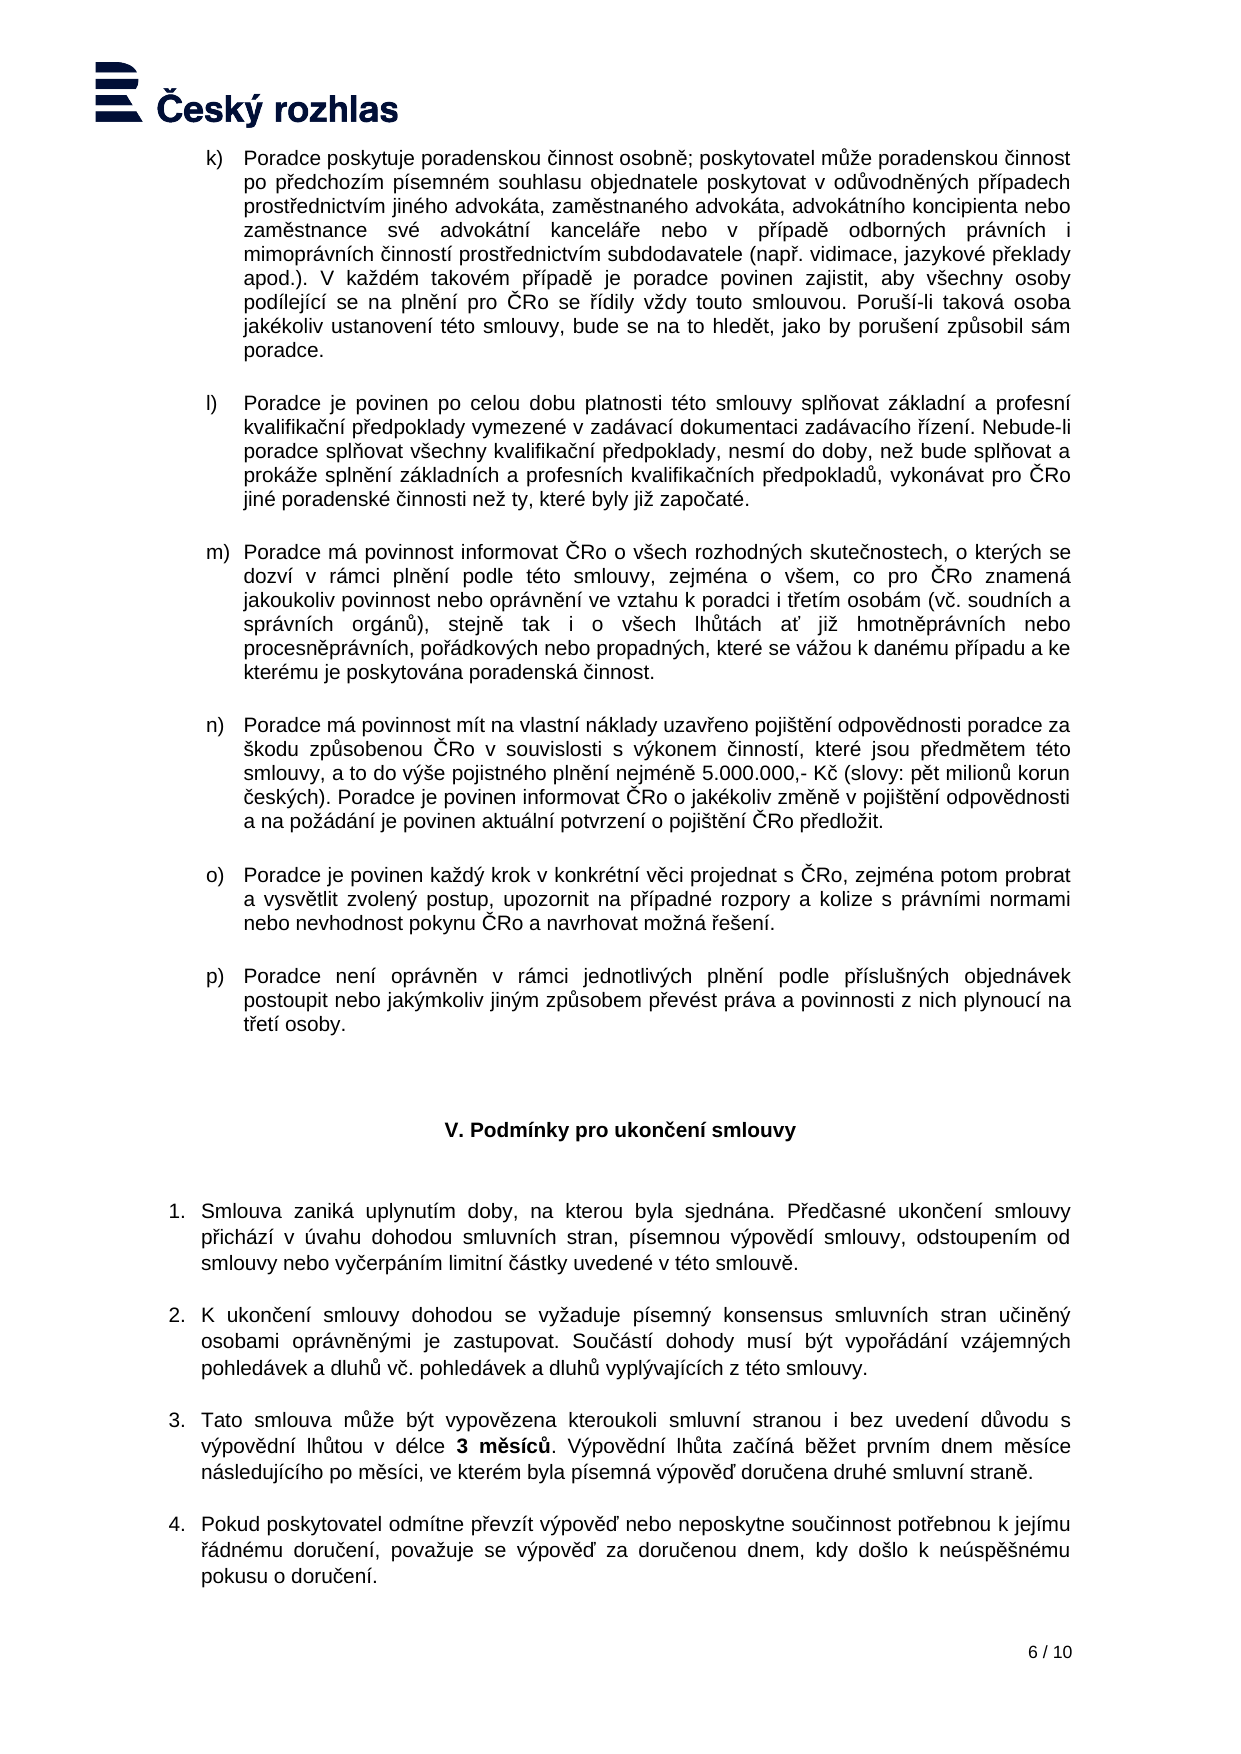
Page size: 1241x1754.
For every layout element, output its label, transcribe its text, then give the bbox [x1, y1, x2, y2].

list Smlouva zaniká uplynutím doby, na kterou byla sjednána. Předčasné ukončení smlouvy přichází v úvahu dohodou smluvních stran, písemnou výpovědí smlouvy, odstoupením od smlouvy nebo vyčerpáním limitní částky uvedené v této smlouvě. [168, 1198, 1072, 1276]
list K ukončení smlouvy dohodou se vyžaduje písemný konsensus smluvních stran učiněný osobami oprávněnými je zastupovat. Součástí dohody musí být vypořádání vzájemných pohledávek a dluhů vč. pohledávek a dluhů vyplývajících z této smlouvy. [168, 1302, 1072, 1380]
list Poradce má povinnost informovat ČRo o všech rozhodných skutečnostech, o kterých se dozví v rámci plnění podle této smlouvy, zejména o všem, co pro ČRo znamená jakoukoliv povinnost nebo oprávnění ve vztahu k poradci i třetím osobám (vč. soudních a správních orgánů), stejně tak i o všech lhůtách ať již hmotněprávních nebo procesněprávních, pořádkových nebo propadných, které se vážou k danému případu a ke kterému je poskytována poradenská činnost. [206, 540, 1072, 684]
list Poradce poskytuje poradenskou činnost osobně; poskytovatel může poradenskou činnost po předchozím písemném souhlasu objednatele poskytovat v odůvodněných případech prostřednictvím jiného advokáta, zaměstnaného advokáta, advokátního koncipienta nebo zaměstnance své advokátní kanceláře nebo v případě odborných právních i mimoprávních činností prostřednictvím subdodavatele (např. vidimace, jazykové překlady apod.). V každém takovém případě je poradce povinen zajistit, aby všechny osoby podílející se na plnění pro ČRo se řídily vždy touto smlouvou. Poruší-li taková osoba jakékoliv ustanovení této smlouvy, bude se na to hledět, jako by porušení způsobil sám poradce. [206, 146, 1072, 362]
list Tato smlouva může být vypovězena kteroukoli smluvní stranou i bez uvedení důvodu s výpovědní lhůtou v délce 3 měsíců. Výpovědní lhůta začíná běžet prvním dnem měsíce následujícího po měsíci, ve kterém byla písemná výpověď doručena druhé smluvní straně. [168, 1406, 1072, 1484]
list Poradce je povinen po celou dobu platnosti této smlouvy splňovat základní a profesní kvalifikační předpoklady vymezené v zadávací dokumentaci zadávacího řízení. Nebude-li poradce splňovat všechny kvalifikační předpoklady, nesmí do doby, než bude splňovat a prokáže splnění základních a profesních kvalifikačních předpokladů, vykonávat pro ČRo jiné poradenské činnosti než ty, které byly již započaté. [206, 391, 1072, 511]
list Poradce není oprávněn v rámci jednotlivých plnění podle příslušných objednávek postoupit nebo jakýmkoliv jiným způsobem převést práva a povinnosti z nich plynoucí na třetí osoby. [206, 964, 1072, 1036]
list Poradce má povinnost mít na vlastní náklady uzavřeno pojištění odpovědnosti poradce za škodu způsobenou ČRo v souvislosti s výkonem činností, které jsou předmětem této smlouvy, a to do výše pojistného plnění nejméně 5.000.000,- Kč (slovy: pět milionů korun českých). Poradce je povinen informovat ČRo o jakékoliv změně v pojištění odpovědnosti a na požádání je povinen aktuální potvrzení o pojištění ČRo předložit. [206, 713, 1072, 833]
list Pokud poskytovatel odmítne převzít výpověď nebo neposkytne součinnost potřebnou k jejímu řádnému doručení, považuje se výpověď za doručenou dnem, kdy došlo k neúspěšnému pokusu o doručení. [168, 1510, 1072, 1588]
list Poradce je povinen každý krok v konkrétní věci projednat s ČRo, zejména potom probrat a vysvětlit zvolený postup, upozornit na případné rozpory a kolize s právními normami nebo nevhodnost pokynu ČRo a navrhovat možná řešení. [206, 862, 1072, 934]
picture [95, 62, 398, 128]
subtitle Podmínky pro ukončení smlouvy [168, 1117, 1072, 1143]
